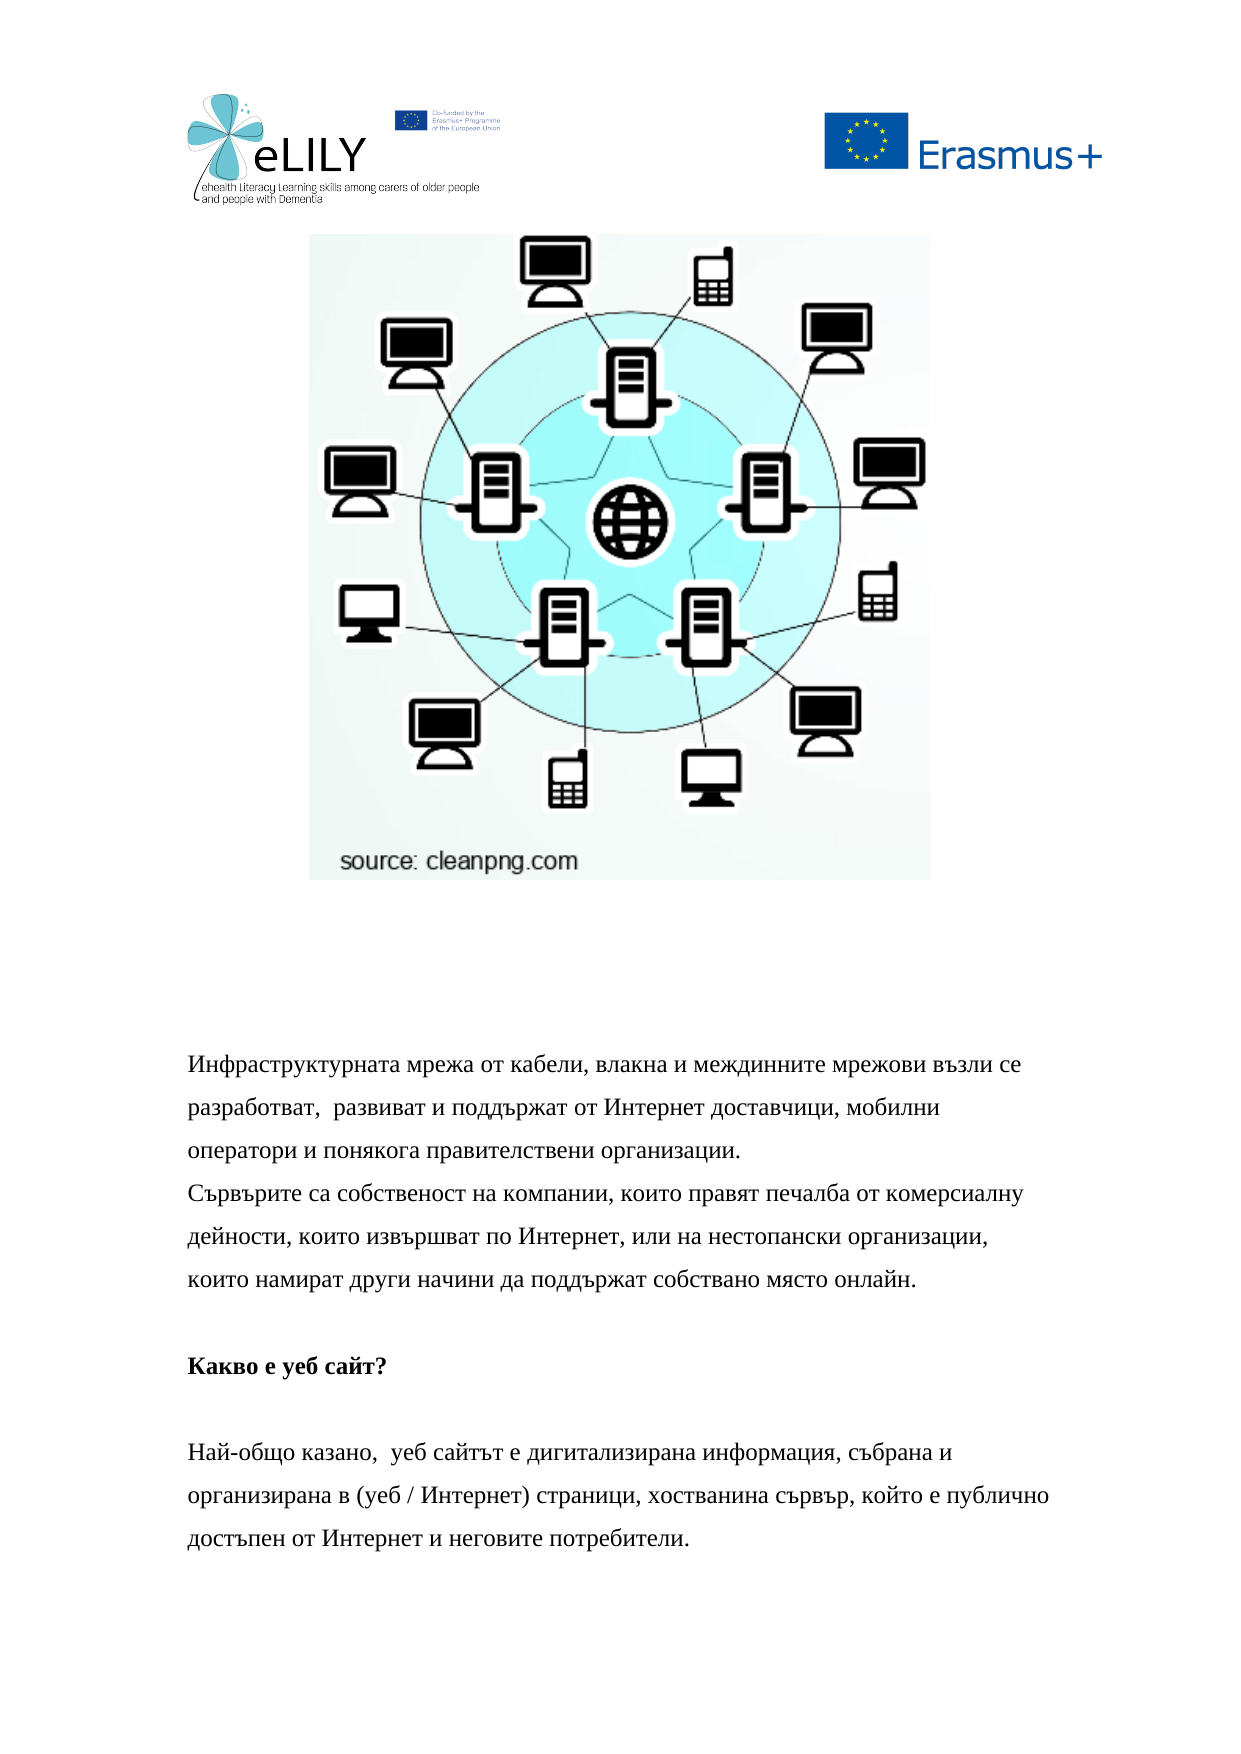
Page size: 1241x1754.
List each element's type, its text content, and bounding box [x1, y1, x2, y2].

text Какво е уеб сайт? [187, 1351, 1053, 1379]
text Най-общо казано, уеб сайтът е дигитализирана информация, събрана и организирана в (уеб / Интернет) страници, хостванина сървър, който е публично достъпен от Интернет и неговите потребители. [187, 1437, 1053, 1552]
text Инфраструктурната мрежа от кабели, влакна и междинните мрежови възли се разработват, развиват и поддържат от Интернет доставчици, мобилни оператори и понякога правителствени организации. [187, 1049, 1053, 1164]
picture [187, 94, 500, 206]
text Сървърите са собственост на компании, които правят печалба от комерсиалну дейности, които извършват по Интернет, или на нестопански организации, които намират други начини да поддържат собствано място онлайн. [187, 1178, 1053, 1293]
picture [808, 96, 1118, 185]
picture [309, 234, 932, 880]
